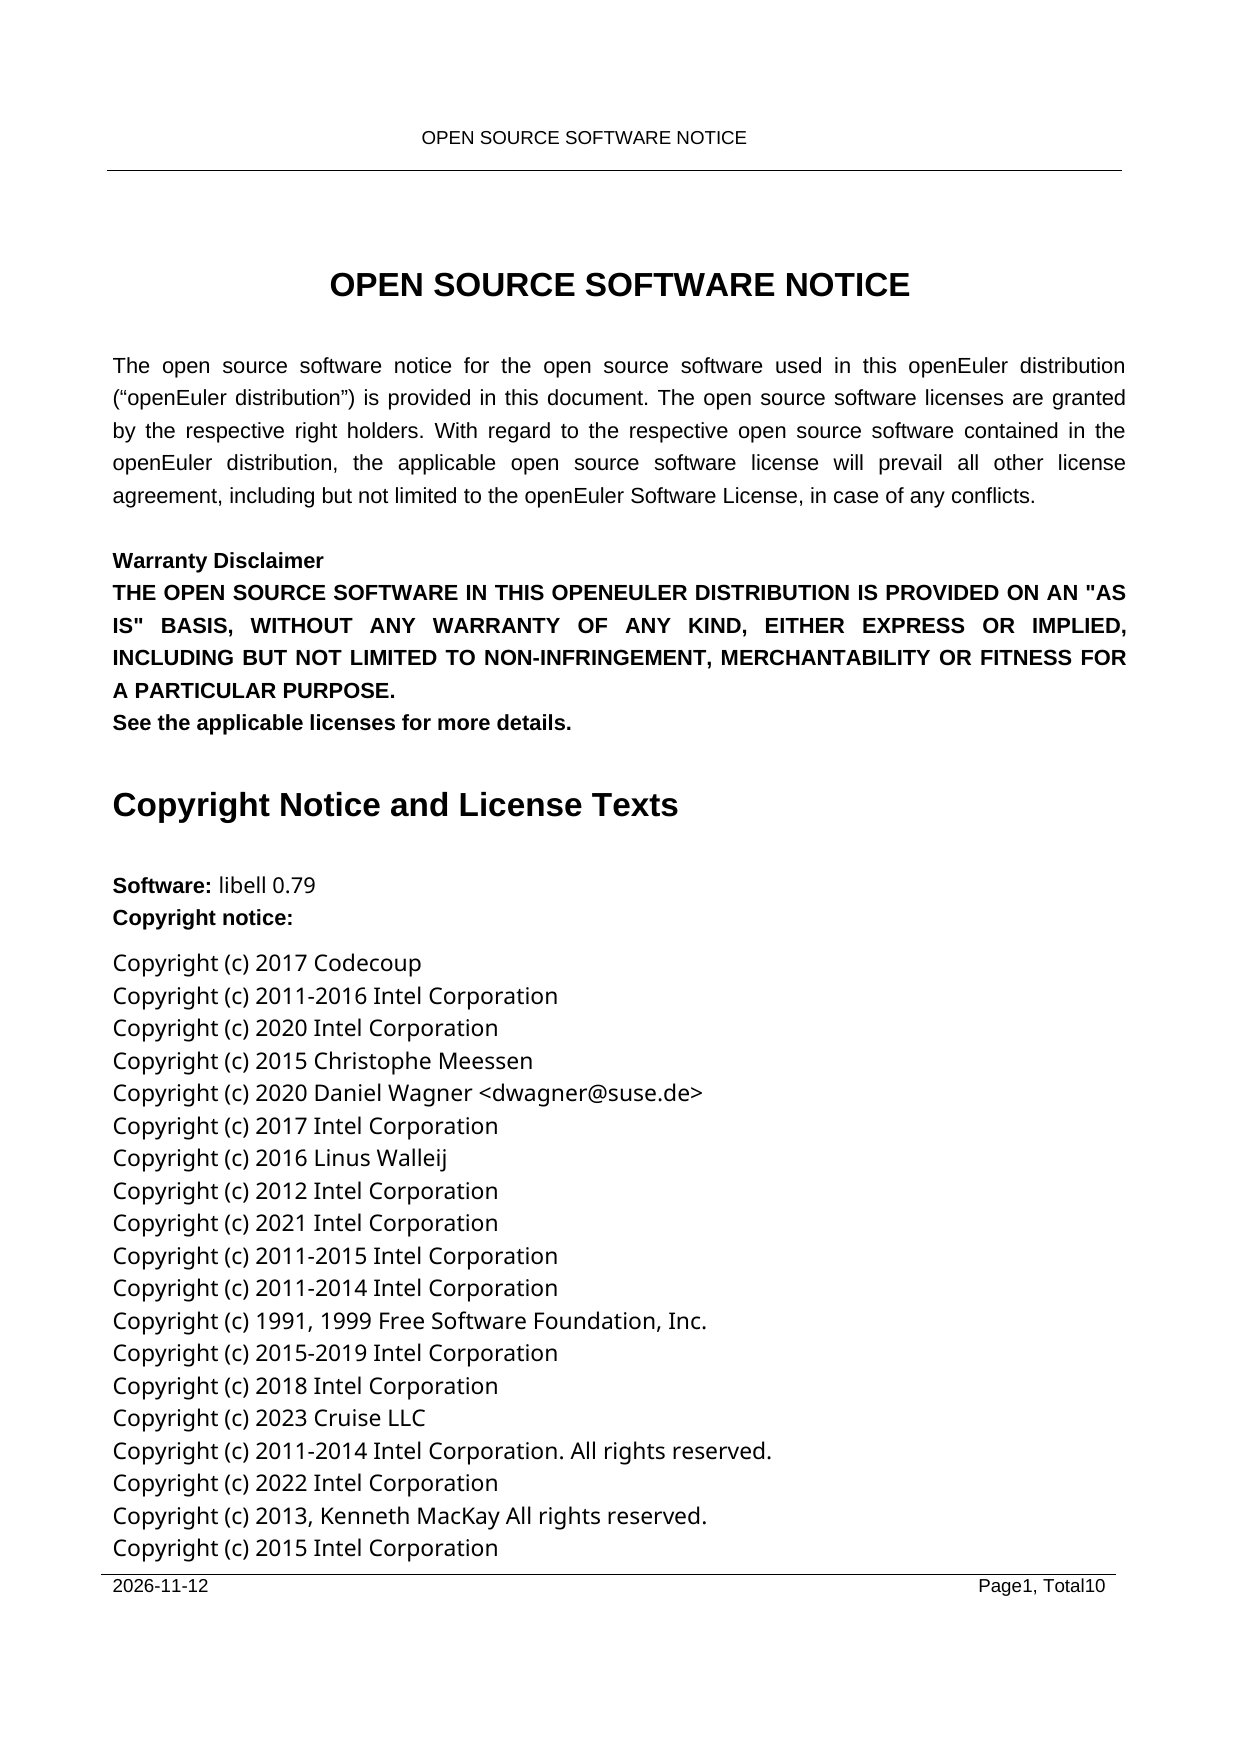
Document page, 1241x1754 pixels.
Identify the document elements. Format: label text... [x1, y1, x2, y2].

text Copyright notice: [112, 901, 1128, 934]
text OPEN SOURCE SOFTWARE NOTICE [112, 251, 1128, 316]
text Copyright Notice and License Texts [112, 771, 1128, 836]
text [112, 947, 1128, 1564]
title Software: libell 0.79 [112, 869, 1128, 901]
text THE OPEN SOURCE SOFTWARE IN THIS OPENEULER DISTRIBUTION IS PROVIDED ON AN "AS IS" BASIS, WITHOUT ANY WARRANTY OF ANY KIND, EITHER EXPRESS OR IMPLIED, INCLUDING BUT NOT LIMITED TO NON-INFRINGEMENT, MERCHANTABILITY OR FITNESS FOR A PARTICULAR PURPOSE. See the applicable licenses for more details. [112, 576, 1128, 739]
text Warranty Disclaimer [112, 544, 1128, 576]
text The open source software notice for the open source software used in this openEuler distribution (“openEuler distribution”) is provided in this document. The open source software licenses are granted by the respective right holders. With regard to the respective open source software contained in the openEuler distribution, the applicable open source software license will prevail all other license agreement, including but not limited to the openEuler Software License, in case of any conflicts. [112, 349, 1128, 511]
